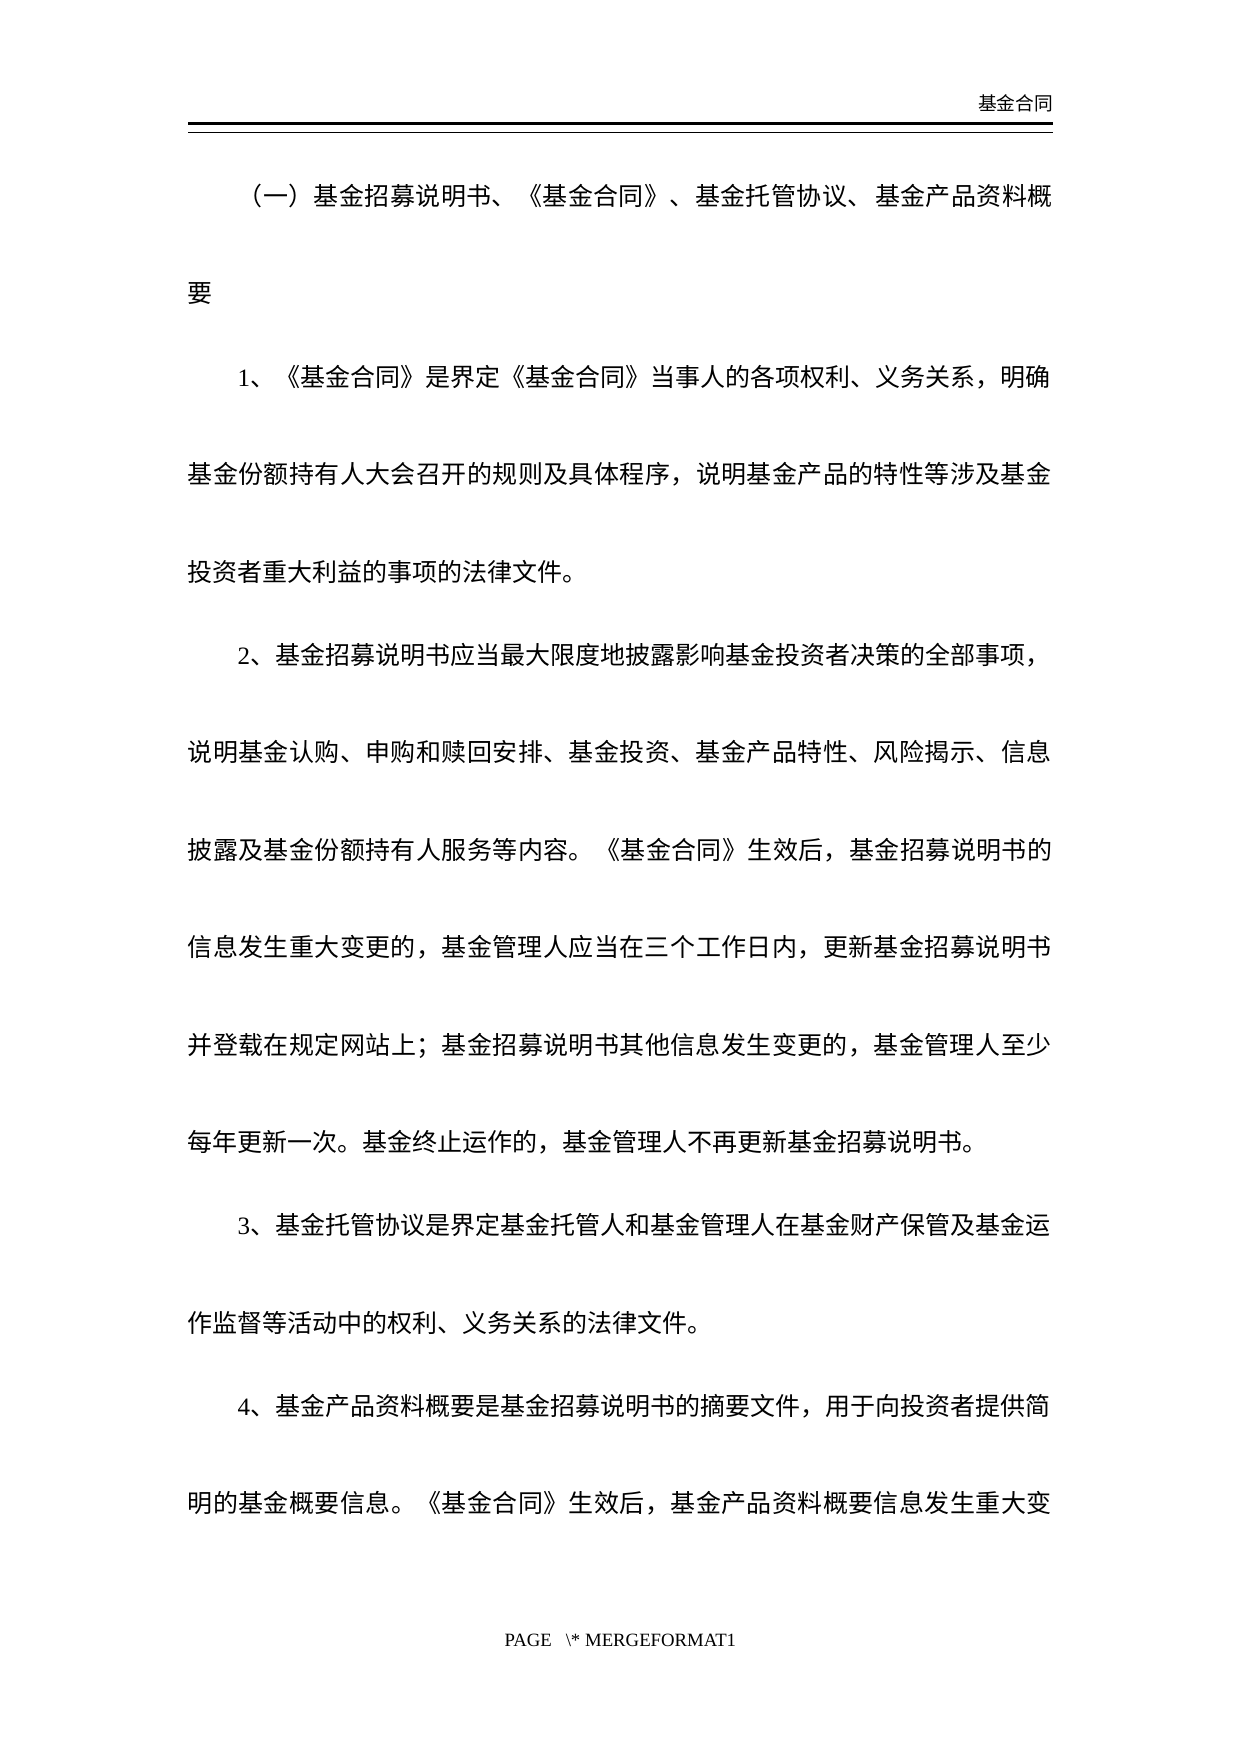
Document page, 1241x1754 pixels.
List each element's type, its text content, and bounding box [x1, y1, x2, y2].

text 2、基金招募说明书应当最大限度地披露影响基金投资者决策的全部事项，说明基金认购、申购和赎回安排、基金投资、基金产品特性、风险揭示、信息披露及基金份额持有人服务等内容。《基金合同》生效后，基金招募说明书的信息发生重大变更的，基金管理人应当在三个工作日内，更新基金招募说明书并登载在规定网站上；基金招募说明书其他信息发生变更的，基金管理人至少每年更新一次。基金终止运作的，基金管理人不再更新基金招募说明书。 [187, 621, 1053, 1173]
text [187, 1372, 1053, 1534]
text 3、基金托管协议是界定基金托管人和基金管理人在基金财产保管及基金运作监督等活动中的权利、义务关系的法律文件。 [187, 1191, 1053, 1354]
text （一）基金招募说明书、《基金合同》、基金托管协议、基金产品资料概要 [187, 162, 1053, 324]
text 1、《基金合同》是界定《基金合同》当事人的各项权利、义务关系，明确基金份额持有人大会召开的规则及具体程序，说明基金产品的特性等涉及基金投资者重大利益的事项的法律文件。 [187, 343, 1053, 603]
